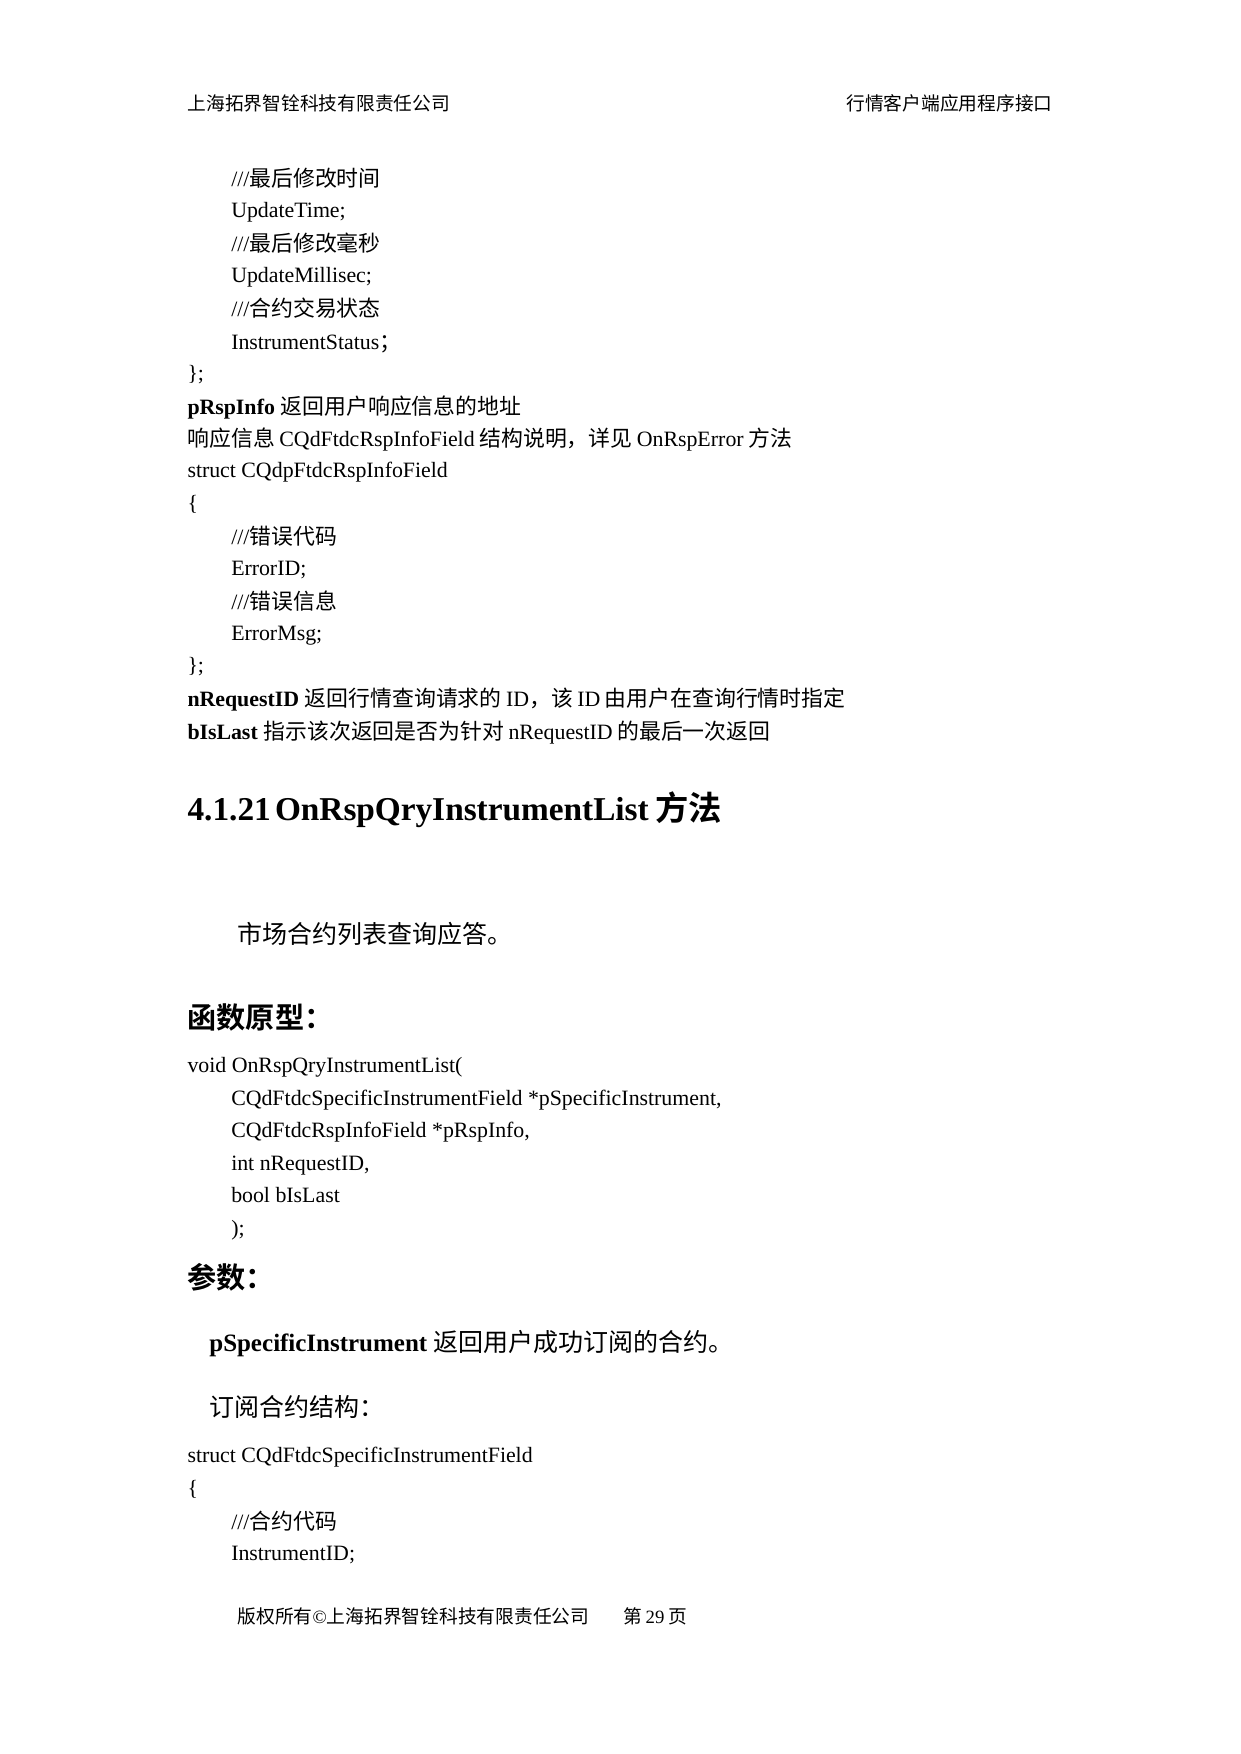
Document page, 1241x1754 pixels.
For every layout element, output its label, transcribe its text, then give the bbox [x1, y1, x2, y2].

text 市场合约列表查询应答。 [187, 900, 1053, 965]
text InstrumentID; [187, 1536, 1053, 1568]
text ///错误信息 [187, 583, 1053, 616]
subtitle OnRspQryInstrumentList方法 [187, 773, 1053, 838]
text void OnRspQryInstrumentList( [187, 1048, 1053, 1081]
text pRspInfo 返回用户响应信息的地址 [187, 388, 1053, 421]
text struct CQdFtdcSpecificInstrumentField [187, 1438, 1053, 1471]
text ///合约代码 [187, 1503, 1053, 1536]
text nRequestID 返回行情查询请求的ID，该ID由用户在查询行情时指定 [187, 681, 1053, 713]
text struct CQdpFtdcRspInfoField [187, 453, 1053, 486]
text int nRequestID, [187, 1146, 1053, 1178]
text bool bIsLast [187, 1178, 1053, 1211]
text pSpecificInstrument 返回用户成功订阅的合约。 [209, 1308, 1053, 1373]
text 响应信息CQdFtdcRspInfoField结构说明，详见OnRspError方法 [187, 421, 1053, 453]
text ///最后修改毫秒 [187, 226, 1053, 258]
text 参数： [187, 1243, 1053, 1308]
text ///合约交易状态 [187, 291, 1053, 323]
text ErrorID; [187, 551, 1053, 583]
text }; [187, 648, 1053, 681]
text { [187, 486, 1053, 518]
text InstrumentStatus； [187, 323, 1053, 356]
text CQdFtdcSpecificInstrumentField *pSpecificInstrument, [187, 1081, 1053, 1113]
text ///最后修改时间 [187, 161, 1053, 193]
text { [187, 1471, 1053, 1503]
text bIsLast 指示该次返回是否为针对nRequestID的最后一次返回 [187, 713, 1053, 746]
text }; [187, 356, 1053, 388]
text ); [187, 1211, 1053, 1243]
text ///错误代码 [187, 518, 1053, 551]
text 订阅合约结构： [209, 1373, 1053, 1438]
text UpdateTime; [187, 193, 1053, 226]
text 函数原型： [187, 983, 1053, 1048]
text UpdateMillisec; [187, 258, 1053, 291]
text ErrorMsg; [187, 616, 1053, 648]
text CQdFtdcRspInfoField *pRspInfo, [187, 1113, 1053, 1146]
